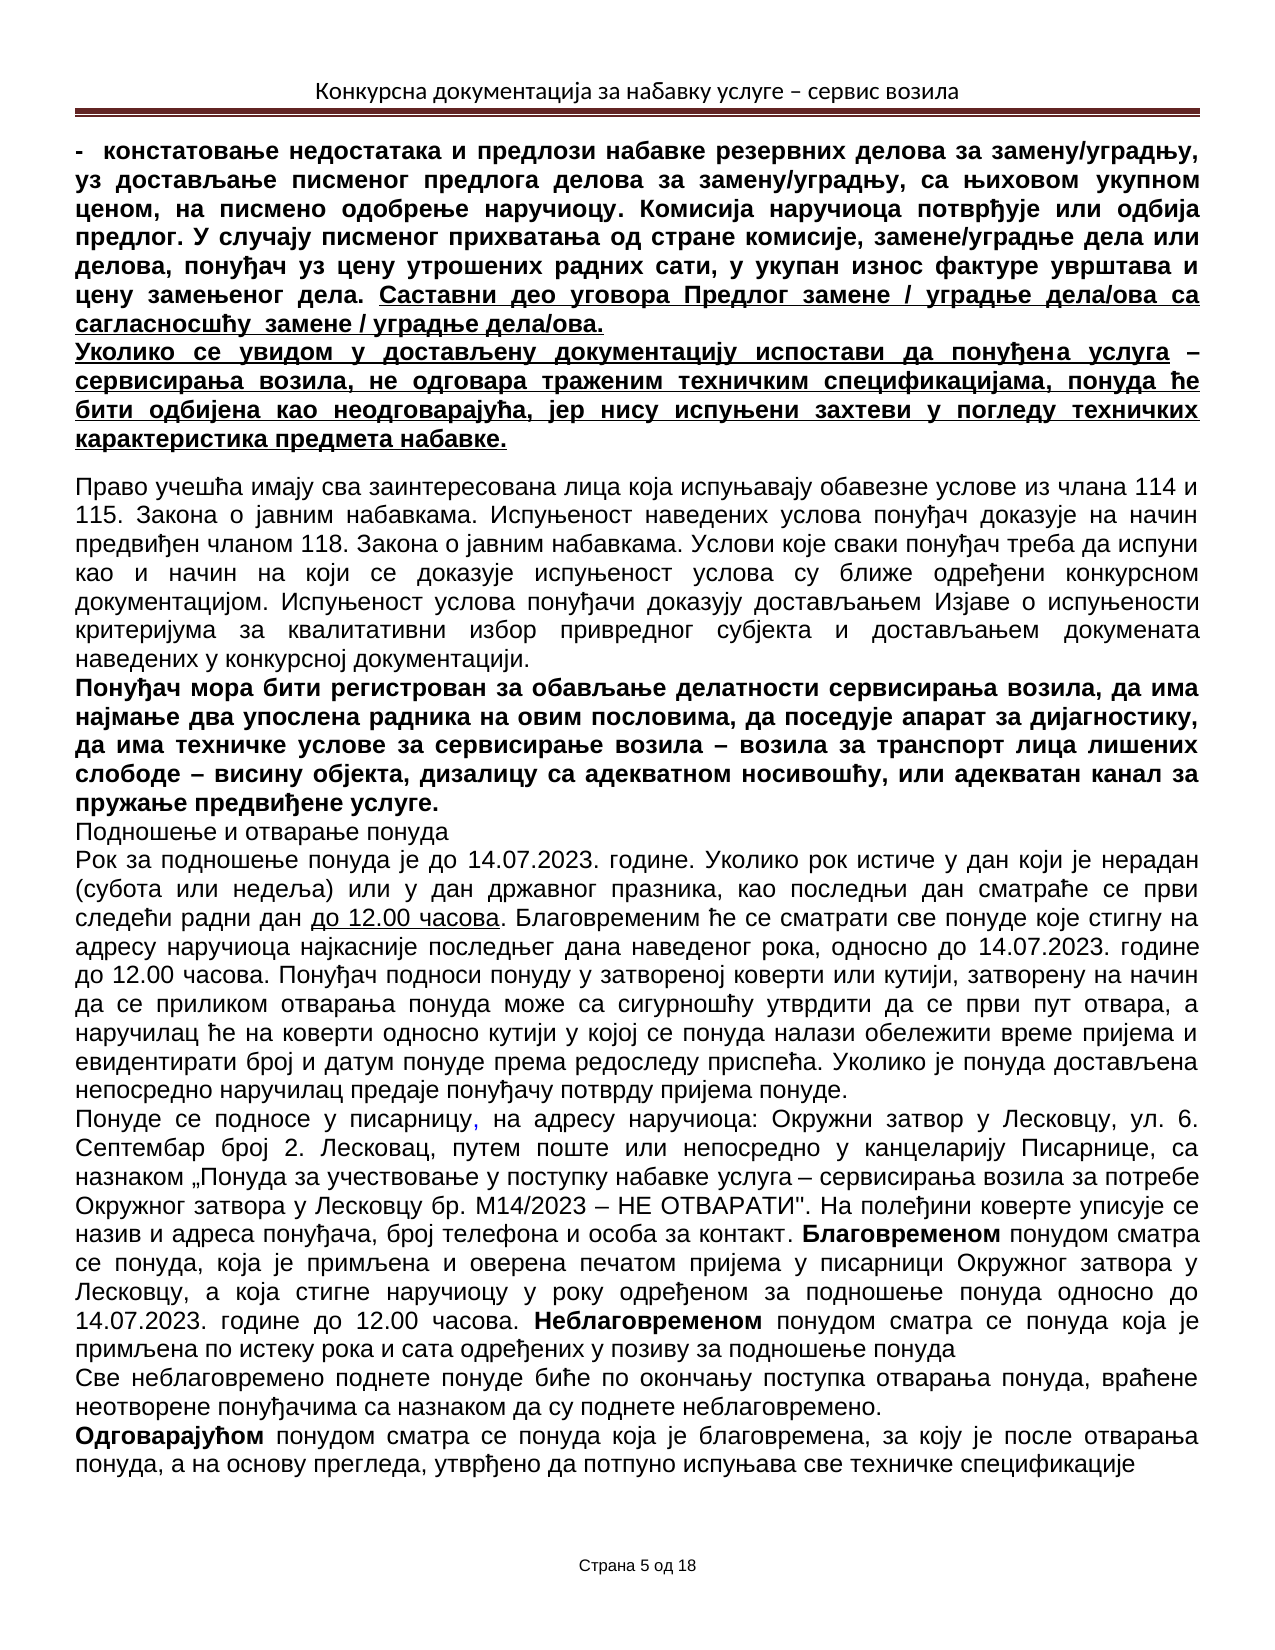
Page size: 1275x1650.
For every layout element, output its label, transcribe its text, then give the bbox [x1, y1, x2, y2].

text Уколико се увидом у достављену документацију испостави да понуђена услуга – сервисирања возила, не одговара траженим техничким спецификацијама, понуда ће бити одбијена као неодговарајућа, јер нису испуњени захтеви у погледу техничких карактеристика предмета набавке. [75, 337, 1200, 391]
text Уколико се увидом у достављену документацију испостави да понуђена услуга – сервисирања возила, не одговара траженим техничким спецификацијама, понуда ће бити одбијена као неодговарајућа, јер нису испуњени захтеви у погледу техничких карактеристика предмета набавке. [75, 392, 1200, 420]
text Рок за подношење понуда је дo 14.07.2023. године. Уколико рок истиче у дан који је нерадан (субота или недеља) или у дан државног празника, као последњи дан сматраћe се први следећи радни дан до 12.00 часова. Благовременим ће се сматрати све понуде које стигну на адресу наручиоца најкасније последњег дана наведеног рока, односно до 14.07.2023. године до 12.00 часова. Понуђач подноси понуду у затвореној коверти или кутији, затворену на начин да се приликом отварања понуда може са сигурношћу утврдити да се први пут отвара, а наручилац ће на коверти односно кутији у којој се понуда налази обележити време пријема и евидентирати број и датум понуде према редоследу приспећа. Уколико је понуда достављена непосредно наручилац предаје понуђачу потврду пријема понуде. [75, 845, 1200, 1104]
text Одговарајућом понудом сматра се понуда која је благовремена, за коју је после отварања понуда, а на основу прегледа, утврђено да потпуно испуњава све техничке спецификације [75, 1421, 1200, 1478]
text Подношење и отварање понуда [75, 817, 1200, 845]
text Понуде се подносе у писарницу, на адресу наручиоца: Окружни затвор у Лесковцу, ул. 6. Септембар број 2. Лесковац, путем поште или непосредно у канцеларију Писарнице, са назнаком „Понуда за учествовање у поступку набавке услуга – сервисирања возила за потребе Окружног затвора у Лесковцу бр. М14/2023 – НЕ ОТВАРАТИ''. На полеђини коверте уписује се назив и адреса понуђача, број телефона и особа за контакт. Благовременом понудом сматра се понуда, која је примљена и оверена печатом пријема у писарници Окружног затвора у Лесковцу, а која стигне наручиоцу у року одређеном за подношење понуда односно до 14.07.2023. године до 12.00 часова. Неблаговременом понудом сматра се понуда која је примљена по истеку рока и сата одређених у позиву за подношење понуда [75, 1104, 1200, 1363]
text Уколико се увидом у достављену документацију испостави да понуђена услуга – сервисирања возила, не одговара траженим техничким спецификацијама, понуда ће бити одбијена као неодговарајућа, јер нису испуњени захтеви у погледу техничких карактеристика предмета набавке. [75, 421, 1200, 452]
text Право учешћа имају сва заинтересована лица која испуњавају обавезне услове из члана 114 и 115. Закона о јавним набавкама. Испуњеност наведених услова понуђач доказује на начин предвиђен чланом 118. Закона о јавним набавкама. Услови које сваки понуђач треба да испуни као и начин на који се доказује испуњеност услова су ближе одређени конкурсном документацијом. Испуњеност услова понуђачи доказују достављањем Изјаве о испуњености критеријума за квалитативни избор привредног субјекта и достављањем докумената наведених у конкурсној документацији. [75, 472, 1200, 673]
text Све неблаговремено поднете понуде биће по окончању поступка отварања понуда, враћене неотворене понуђачима са назнаком да су поднете неблаговремено. [75, 1363, 1200, 1421]
text Понуђач мора бити регистрован за обављање делатности сервисирања возила, да има најмање два упослена радника на овим пословима, да поседује апарат за дијагностику, да има техничке услове за сервисирање возила – возила за транспорт лица лишених слободе – висину објекта, дизалицу са адекватном носивошћу, или адекватан канал за пружање предвиђене услуге. [75, 673, 1200, 817]
text - констатовање недостатака и предлози набавке резервних делова за замену/уградњу, уз достављање писменог предлога делова за замену/уградњу, са њиховом укупном ценом, на писмено одобрење наручиоцу. Комисија наручиоца потврђује или одбија предлог. У случају писменог прихватања од стране комисије, замене/уградње дела или делова, понуђач уз цену утрошених радних сати, у укупан износ фактуре уврштава и цену замењеног дела. Саставни део уговора Предлог замене / уградње дела/ова са сагласносшћу замене / уградње дела/ова. [75, 136, 1200, 337]
